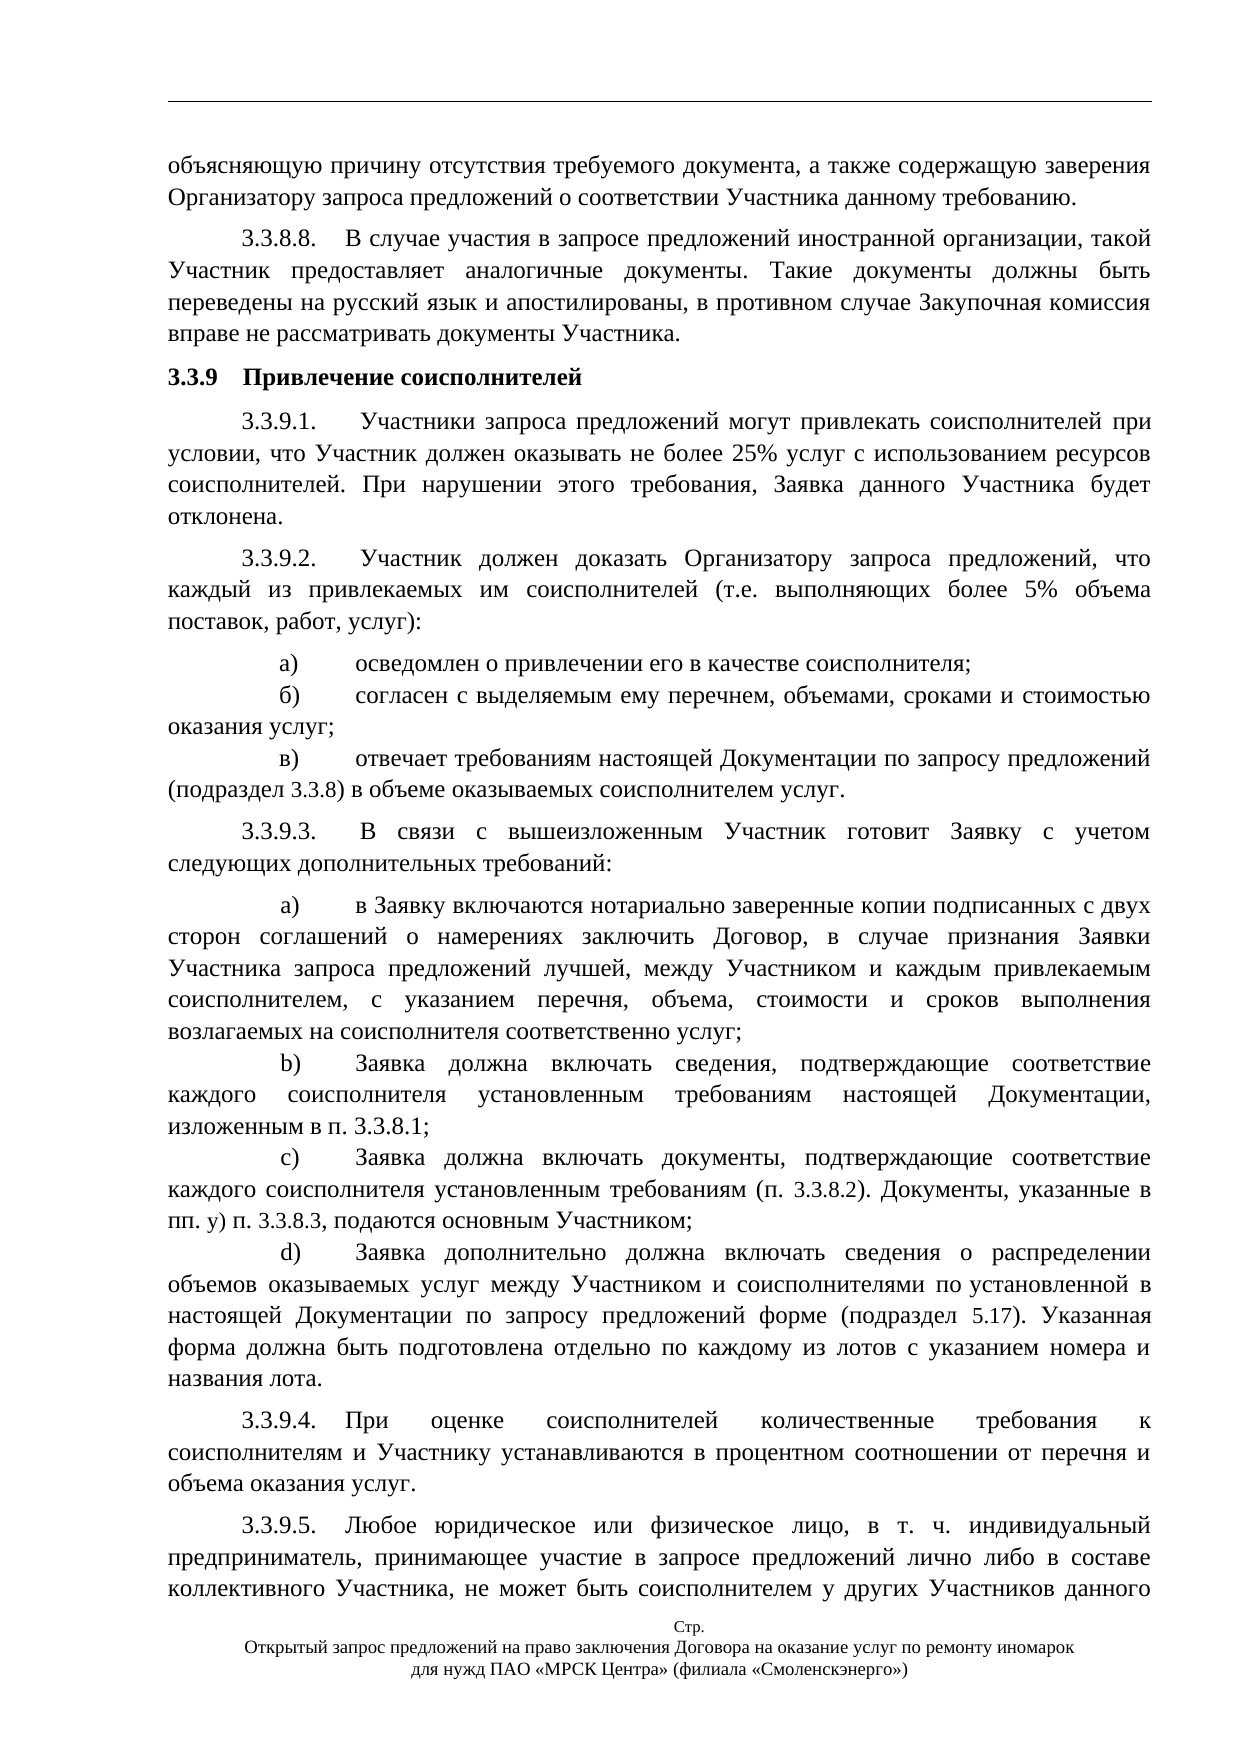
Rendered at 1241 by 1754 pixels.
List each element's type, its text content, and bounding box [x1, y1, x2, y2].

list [168, 150, 1152, 210]
list В связи с вышеизложенным Участник готовит Заявку с учетом следующих дополнительных требований: [168, 816, 1152, 877]
subtitle Привлечение соисполнителей [168, 362, 1152, 391]
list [168, 1510, 1152, 1602]
list Участники запроса предложений могут привлекать соисполнителей при условии, что Участник должен оказывать не более 25% услуг c использованием ресурсов соисполнителей. При нарушении этого требования, Заявка данного Участника будет отклонена. [168, 406, 1152, 530]
list Участник должен доказать Организатору запроса предложений, что каждый из привлекаемых им соисполнителей (т.е. выполняющих более 5% объема поставок, работ, услуг): [168, 543, 1152, 635]
list осведомлен о привлечении его в качестве соисполнителя; [168, 648, 1152, 677]
list В случае участия в запросе предложений иностранной организации, такой Участник предоставляет аналогичные документы. Такие документы должны быть переведены на русский язык и апостилированы, в противном случае Закупочная комиссия вправе не рассматривать документы Участника. [168, 223, 1152, 347]
list При оценке соисполнителей количественные требования к соисполнителям и Участнику устанавливаются в процентном соотношении от перечня и объема оказания услуг. [168, 1405, 1152, 1497]
list Заявка должна включать сведения, подтверждающие соответствие каждого соисполнителя установленным требованиям настоящей Документации, изложенным в п. 3.3.8.1; [168, 1048, 1152, 1139]
list в Заявку включаются нотариально заверенные копии подписанных с двух сторон соглашений о намерениях заключить Договор, в случае признания Заявки Участника запроса предложений лучшей, между Участником и каждым привлекаемым соисполнителем, с указанием перечня, объема, стоимости и сроков выполнения возлагаемых на соисполнителя соответственно услуг; [168, 890, 1152, 1045]
list Заявка дополнительно должна включать сведения о распределении объемов оказываемых услуг между Участником и соисполнителями по установленной в настоящей Документации по запросу предложений форме (подраздел 5.17). Указанная форма должна быть подготовлена отдельно по каждому из лотов с указанием номера и названия лота. [168, 1237, 1152, 1392]
list Заявка должна включать документы, подтверждающие соответствие каждого соисполнителя установленным требованиям (п. 3.3.8.2). Документы, указанные в пп. у) п. 3.3.8.3, подаются основным Участником; [168, 1142, 1152, 1234]
list отвечает требованиям настоящей Документации по запросу предложений (подраздел 3.3.8) в объеме оказываемых соисполнителем услуг. [168, 743, 1152, 803]
list согласен с выделяемым ему перечнем, объемами, сроками и стоимостью оказания услуг; [168, 680, 1152, 740]
